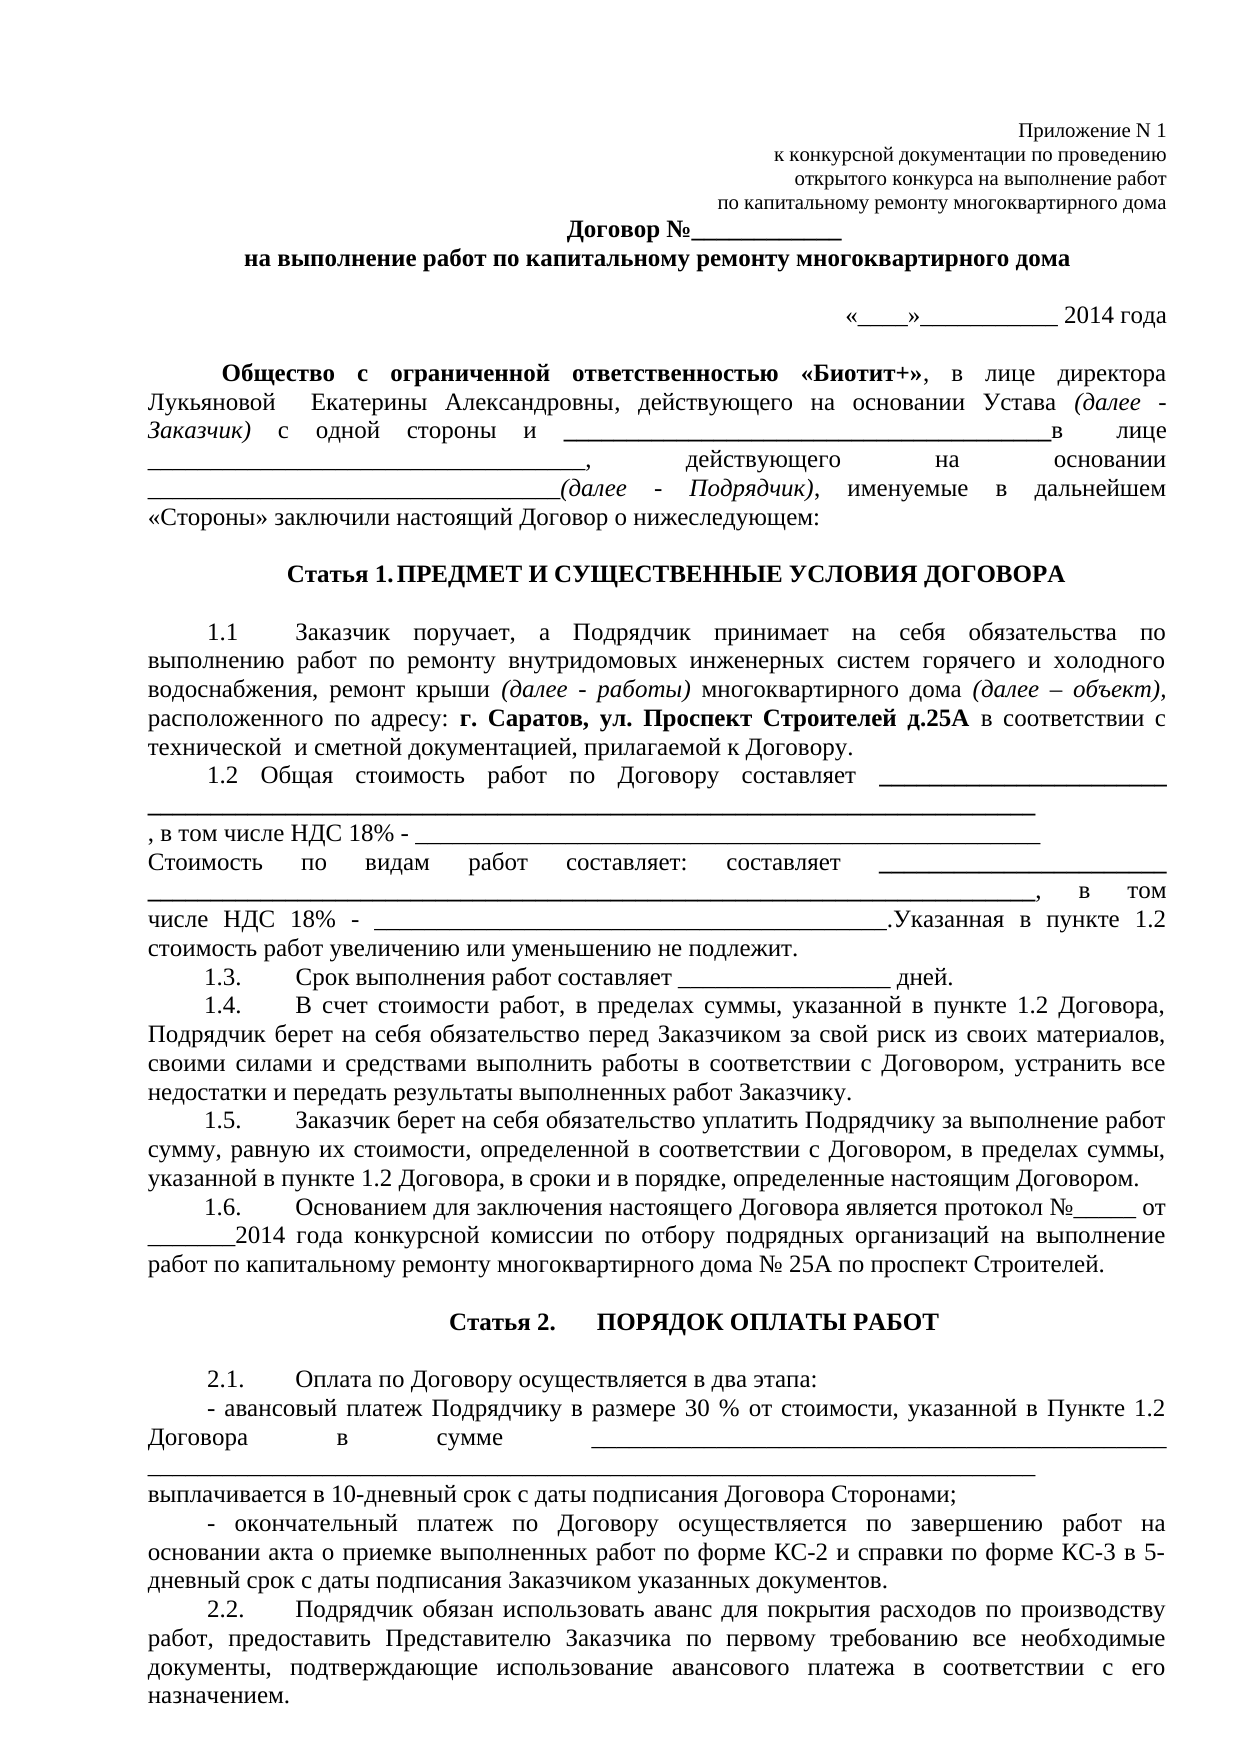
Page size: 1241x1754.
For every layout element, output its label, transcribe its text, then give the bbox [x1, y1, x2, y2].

text Стоимость по видам работ составляет: составляет _______________________ _______________________________________________________________________, в том числе НДС 18% - _________________________________________.Указанная в пункте 1.2 стоимость работ увеличению или уменьшению не подлежит. [148, 847, 1167, 962]
text , в том числе НДС 18% - __________________________________________________ [148, 818, 1167, 847]
text по капитальному ремонту многоквартирного дома [148, 190, 1167, 214]
text - авансовый платеж Подрядчику в размере 30 % от стоимости, указанной в Пункте 1.2 Договора в сумме ______________________________________________ _______________________________________________________________________ выплачивается в 10-дневный срок с даты подписания Договора Сторонами; [148, 1393, 1167, 1508]
text «____»___________ 2014 года [148, 301, 1167, 329]
list Заказчик поручает, а Подрядчик принимает на себя обязательства по выполнению работ по ремонту внутридомовых инженерных систем горячего и холодного водоснабжения, ремонт крыши (далее - работы) многоквартирного дома (далее – объект), расположенного по адресу: г. Саратов, ул. Проспект Строителей д.25А в соответствии с технической и сметной документацией, прилагаемой к Договору. [148, 617, 1167, 761]
list В счет стоимости работ, в пределах суммы, указанной в пункте 1.2 Договора, Подрядчик берет на себя обязательство перед Заказчиком за свой риск из своих материалов, своими силами и средствами выполнить работы в соответствии с Договором, устранить все недостатки и передать результаты выполненных работ Заказчику. [148, 991, 1167, 1106]
text 1.2 Общая стоимость работ по Договору составляет _______________________ _______________________________________________________________________ [148, 761, 1167, 818]
text Приложение N 1 [148, 118, 1167, 142]
text на выполнение работ по капитальному ремонту многоквартирного дома [148, 243, 1167, 272]
text Договор №____________ [148, 214, 1167, 243]
list Срок выполнения работ составляет _________________ дней. [204, 962, 1167, 991]
list Основанием для заключения настоящего Договора является протокол №_____ от _______2014 года конкурсной комиссии по отбору подрядных организаций на выполнение работ по капитальному ремонту многоквартирного дома № 25А по проспект Строителей. [148, 1192, 1167, 1278]
text к конкурсной документации по проведению [148, 142, 1167, 166]
list Заказчик берет на себя обязательство уплатить Подрядчику за выполнение работ сумму, равную их стоимости, определенной в соответствии с Договором, в пределах суммы, указанной в пункте 1.2 Договора, в сроки и в порядке, определенные настоящим Договором. [148, 1106, 1167, 1192]
text Общество с ограниченной ответственностью «Биотит+», в лице директора Лукьяновой Екатерины Александровны, действующего на основании Устава (далее - Заказчик) с одной стороны и _______________________________________в лице ___________________________________, действующего на основании _________________________________(далее - Подрядчик), именуемые в дальнейшем «Стороны» заключили настоящий Договор о нижеследующем: [148, 358, 1167, 531]
text - окончательный платеж по Договору осуществляется по завершению работ на основании акта о приемке выполненных работ по форме КС-2 и справки по форме КС-3 в 5-дневный срок с даты подписания Заказчиком указанных документов. [148, 1508, 1167, 1594]
text Статья 1. ПРЕДМЕТ И СУЩЕСТВЕННЫЕ УСЛОВИЯ ДОГОВОРА [185, 559, 1167, 588]
text 2.2. Подрядчик обязан использовать аванс для покрытия расходов по производству работ, предоставить Представителю Заказчика по первому требованию все необходимые документы, подтверждающие использование авансового платежа в соответствии с его назначением. [148, 1594, 1167, 1709]
text 2.1. Оплата по Договору осуществляется в два этапа: [177, 1364, 1167, 1393]
text открытого конкурса на выполнение работ [148, 166, 1167, 190]
text Статья 2. ПОРЯДОК ОПЛАТЫ РАБОТ [148, 1307, 1167, 1336]
